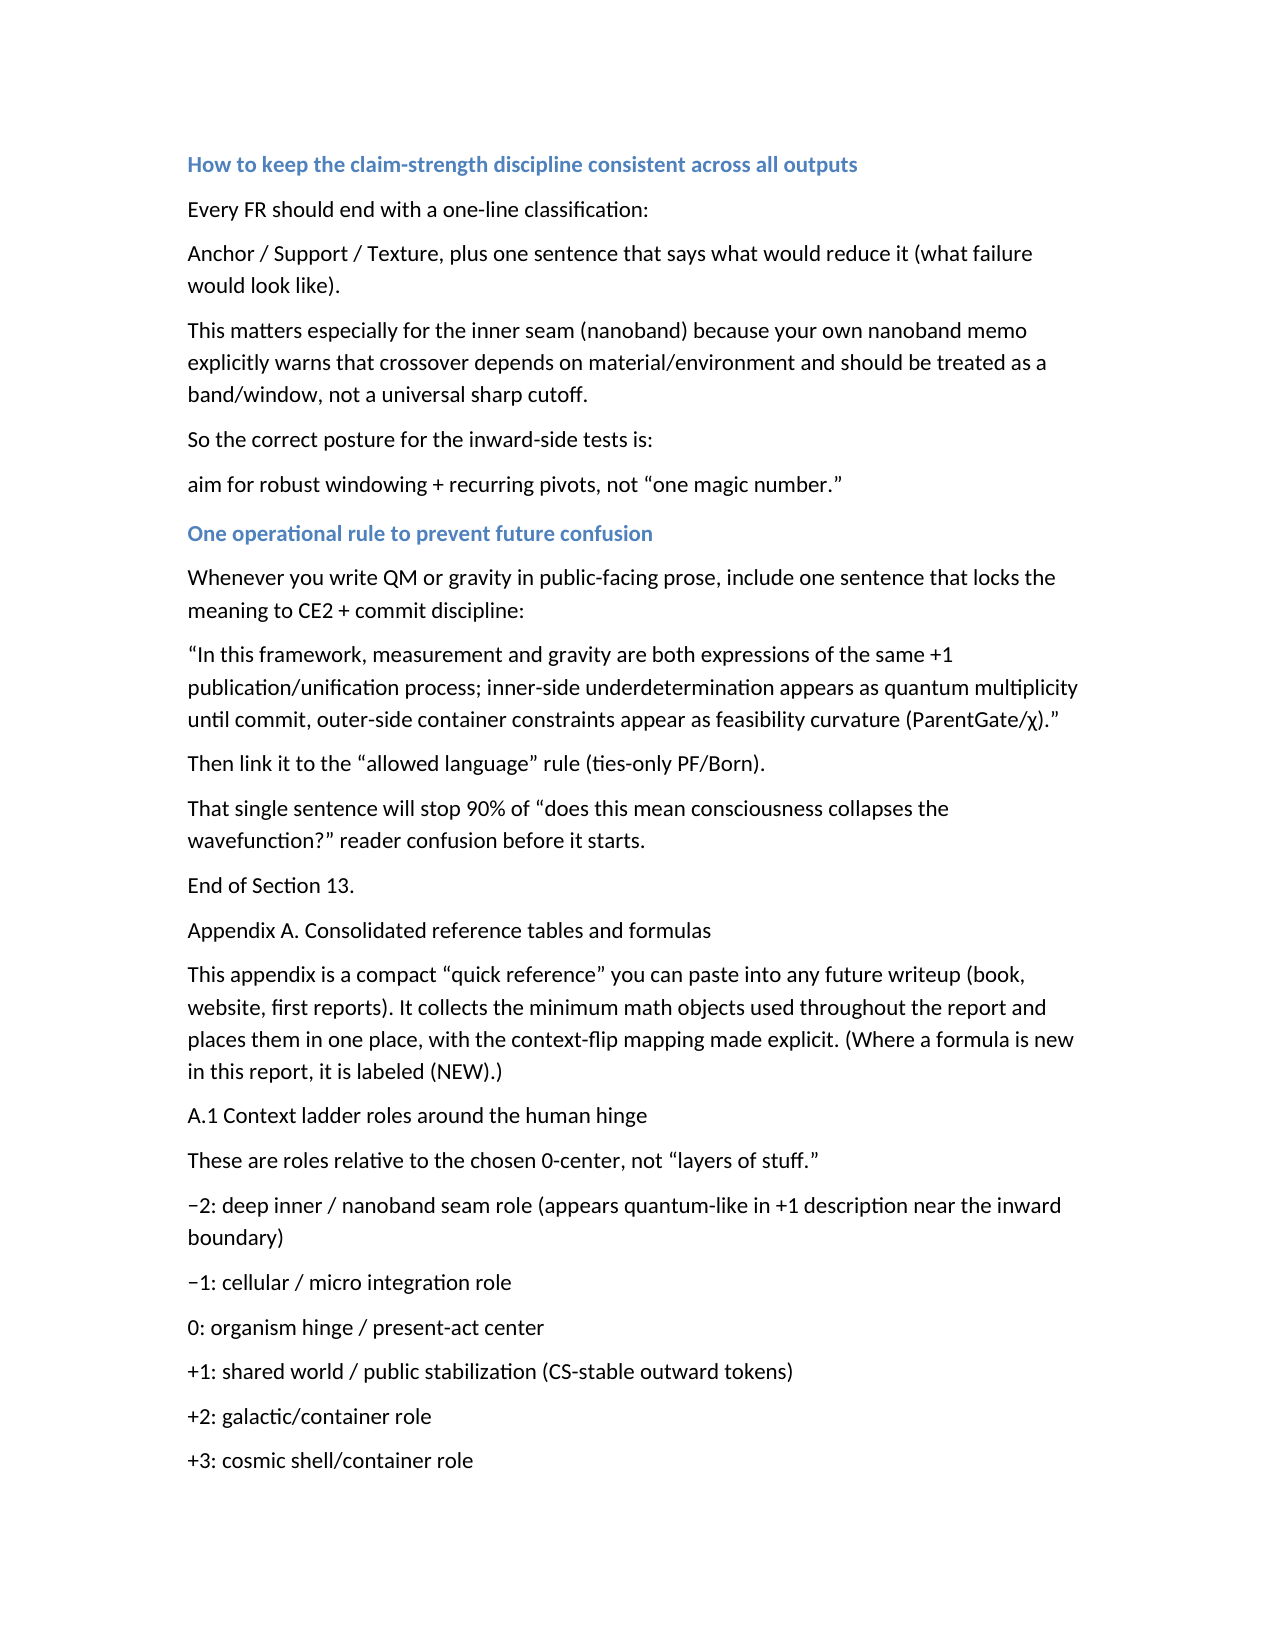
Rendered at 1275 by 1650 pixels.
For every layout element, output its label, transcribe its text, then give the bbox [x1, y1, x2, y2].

text Anchor / Support / Texture, plus one sentence that says what would reduce it (what failure would look like). [187, 239, 1087, 299]
text This matters especially for the inner seam (nanoband) because your own nanoband memo explicitly warns that crossover depends on material/environment and should be treated as a band/window, not a universal sharp cutoff. [187, 316, 1087, 409]
text “In this framework, measurement and gravity are both expressions of the same +1 publication/unification process; inner-side underdetermination appears as quantum multiplicity until commit, outer-side container constraints appear as feasibility curvature (ParentGate/χ).” [187, 640, 1087, 733]
text +2: galactic/container role [187, 1402, 1087, 1430]
text Appendix A. Consolidated reference tables and formulas [187, 916, 1087, 944]
text −2: deep inner / nanoband seam role (appears quantum-like in +1 description near the inward boundary) [187, 1191, 1087, 1251]
subtitle One operational rule to prevent future confusion [187, 519, 1087, 547]
text +1: shared world / public stabilization (CS-stable outward tokens) [187, 1357, 1087, 1385]
text These are roles relative to the chosen 0-center, not “layers of stuff.” [187, 1146, 1087, 1174]
text End of Section 13. [187, 871, 1087, 899]
text 0: organism hinge / present-act center [187, 1313, 1087, 1341]
text Then link it to the “allowed language” rule (ties-only PF/Born). [187, 749, 1087, 777]
text That single sentence will stop 90% of “does this mean consciousness collapses the wavefunction?” reader confusion before it starts. [187, 794, 1087, 854]
text This appendix is a compact “quick reference” you can paste into any future writeup (book, website, first reports). It collects the minimum math objects used throughout the report and places them in one place, with the context-flip mapping made explicit. (Where a formula is new in this report, it is labeled (NEW).) [187, 960, 1087, 1085]
text So the correct posture for the inward-side tests is: [187, 425, 1087, 453]
subtitle How to keep the claim-strength discipline consistent across all outputs [187, 150, 1087, 178]
text +3: cosmic shell/container role [187, 1447, 1087, 1475]
text A.1 Context ladder roles around the human hinge [187, 1102, 1087, 1130]
text aim for robust windowing + recurring pivots, not “one magic number.” [187, 470, 1087, 498]
text Whenever you write QM or gravity in public-facing prose, include one sentence that locks the meaning to CE2 + commit discipline: [187, 563, 1087, 624]
text −1: cellular / micro integration role [187, 1268, 1087, 1296]
text Every FR should end with a one-line classification: [187, 195, 1087, 223]
